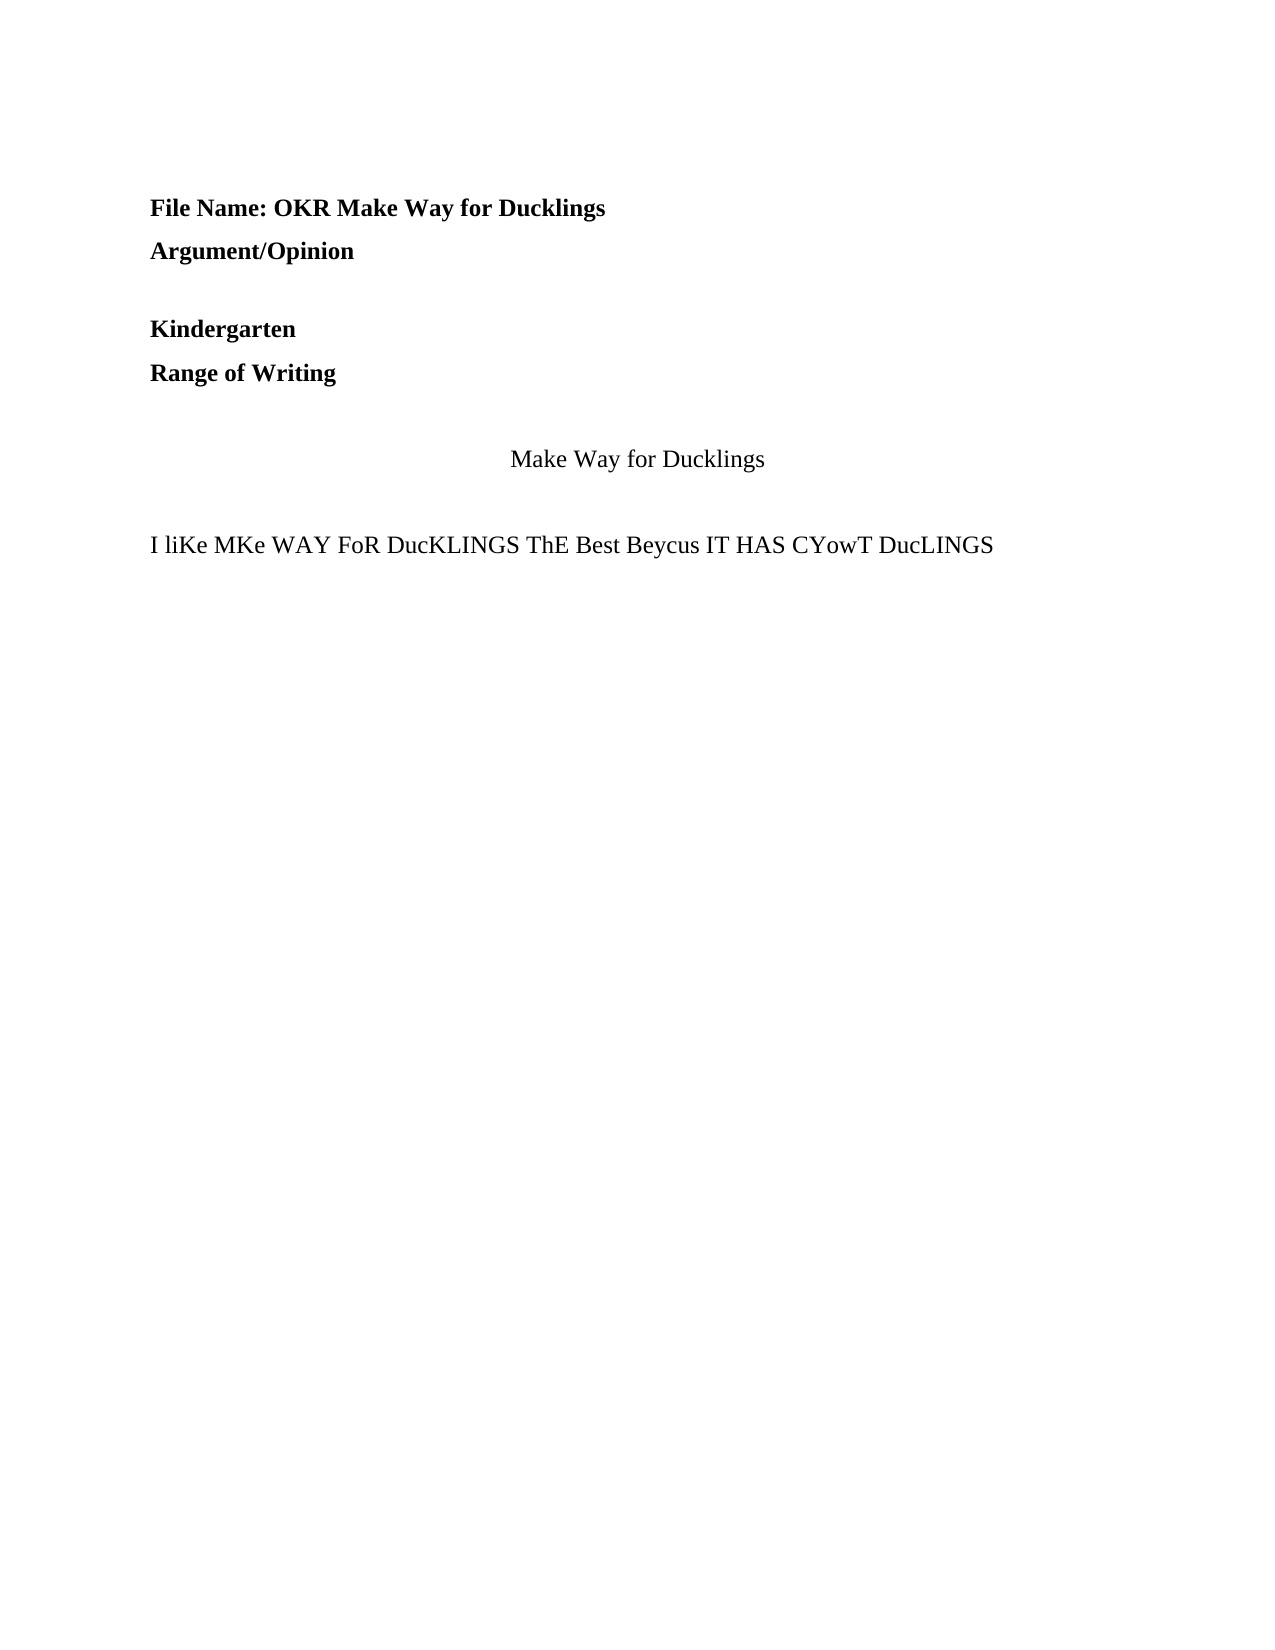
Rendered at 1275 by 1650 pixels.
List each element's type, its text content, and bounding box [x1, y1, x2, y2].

text Kindergarten [150, 314, 1125, 343]
text I liKe MKe WAY FoR DucKLINGS ThE Best Beycus IT HAS CYowT DucLINGS [150, 530, 1125, 559]
text Make Way for Ducklings [150, 444, 1125, 473]
text Argument/Opinion [150, 236, 1125, 265]
text File Name: OKR Make Way for Ducklings [150, 193, 1125, 222]
text Range of Writing [150, 358, 1125, 386]
